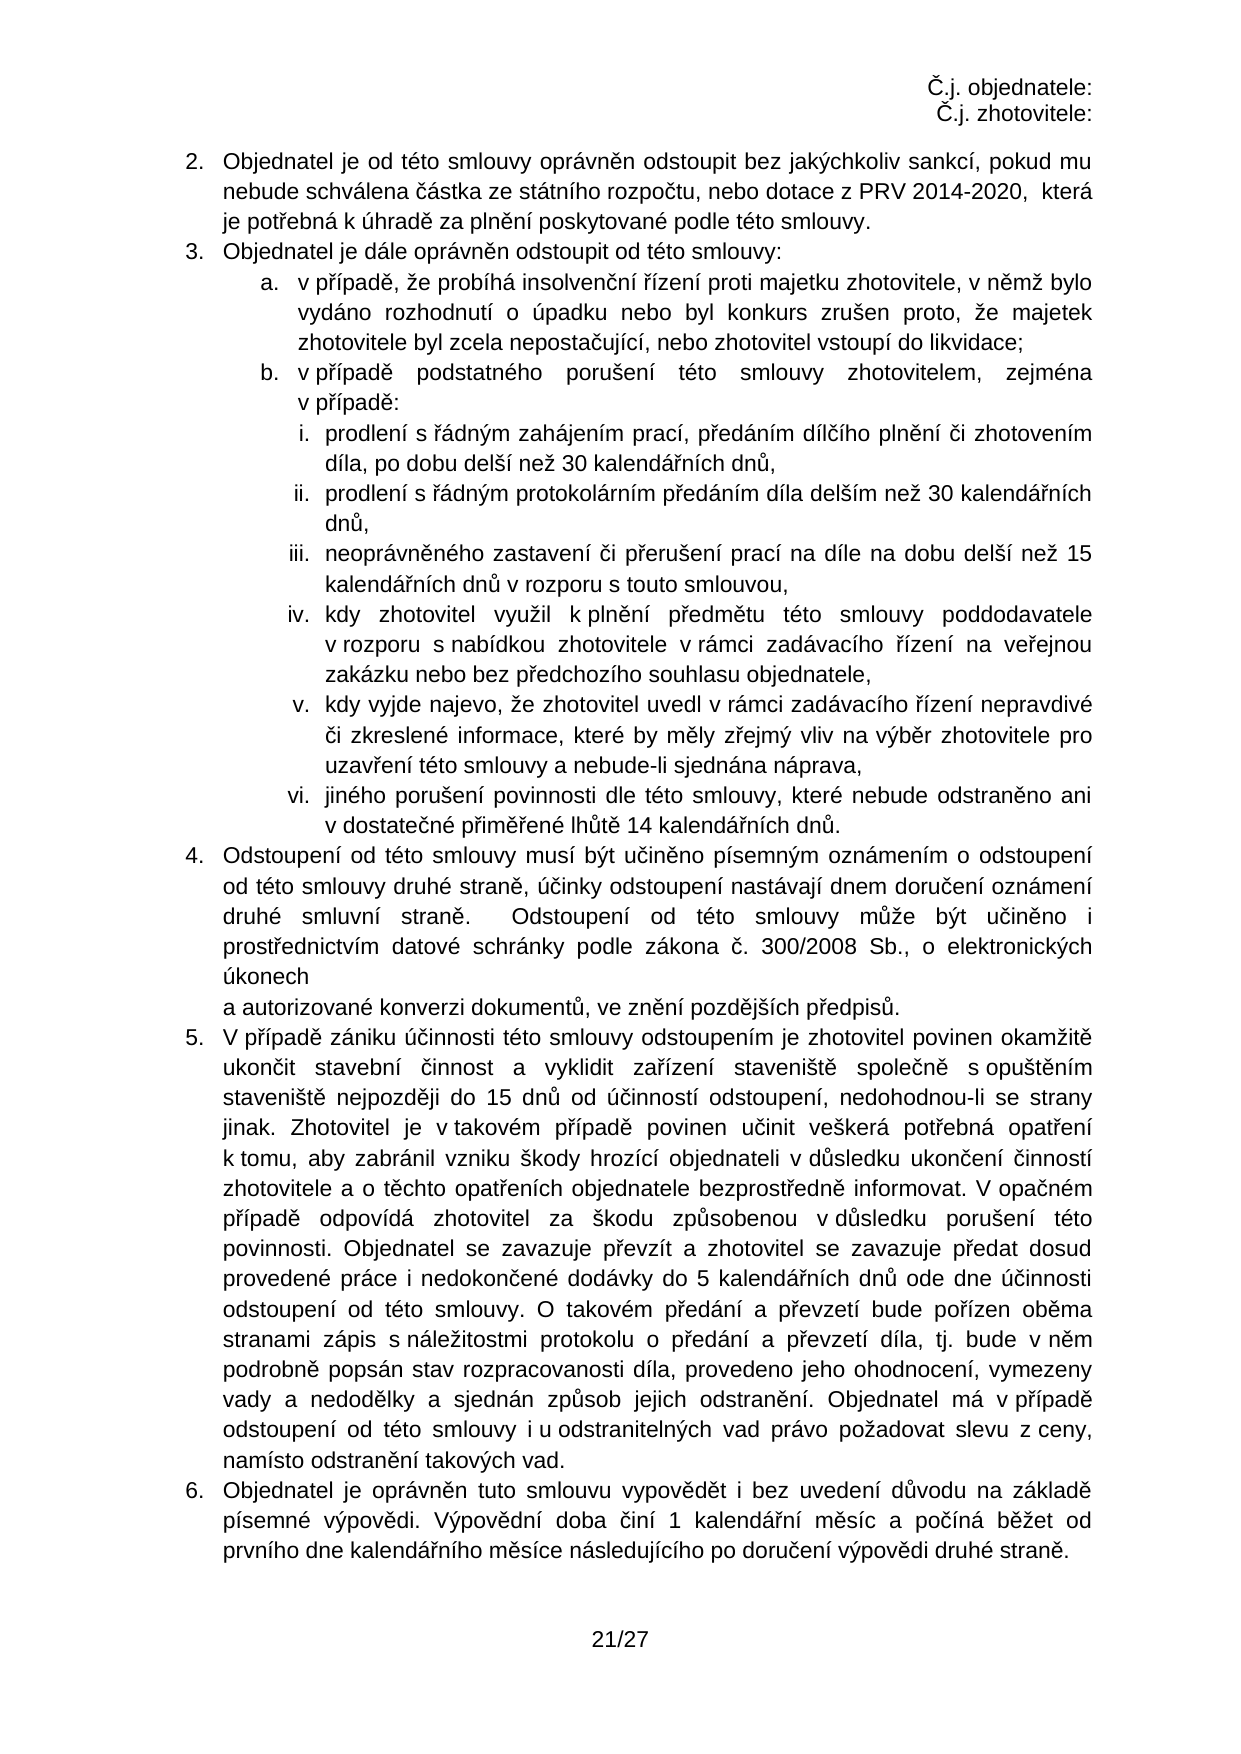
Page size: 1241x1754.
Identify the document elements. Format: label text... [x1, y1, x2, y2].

list prodlení s řádným protokolárním předáním díla delším než 30 kalendářních dnů, [310, 480, 1093, 536]
list neoprávněného zastavení či přerušení prací na díle na dobu delší než 15 kalendářních dnů v rozporu s touto smlouvou, [310, 540, 1093, 597]
list v případě podstatného porušení této smlouvy zhotovitelem, zejména v případě: [260, 359, 1093, 416]
list Objednatel je oprávněn tuto smlouvu vypovědět i bez uvedení důvodu na základě písemné výpovědi. Výpovědní doba činí 1 kalendářní měsíc a počíná běžet od prvního dne kalendářního měsíce následujícího po doručení výpovědi druhé straně. [185, 1477, 1093, 1563]
list jiného porušení povinnosti dle této smlouvy, které nebude odstraněno ani v dostatečné přiměřené lhůtě 14 kalendářních dnů. [310, 782, 1093, 838]
list kdy vyjde najevo, že zhotovitel uvedl v rámci zadávacího řízení nepravdivé či zkreslené informace, které by měly zřejmý vliv na výběr zhotovitele pro uzavření této smlouvy a nebude-li sjednána náprava, [310, 691, 1093, 778]
list V případě zániku účinnosti této smlouvy odstoupením je zhotovitel povinen okamžitě ukončit stavební činnost a vyklidit zařízení staveniště společně s opuštěním staveniště nejpozději do 15 dnů od účinností odstoupení, nedohodnou-li se strany jinak. Zhotovitel je v takovém případě povinen učinit veškerá potřebná opatření k tomu, aby zabránil vzniku škody hrozící objednateli v důsledku ukončení činností zhotovitele a o těchto opatřeních objednatele bezprostředně informovat. V opačném případě odpovídá zhotovitel za škodu způsobenou v důsledku porušení této povinnosti. Objednatel se zavazuje převzít a zhotovitel se zavazuje předat dosud provedené práce i nedokončené dodávky do 5 kalendářních dnů ode dne účinnosti odstoupení od této smlouvy. O takovém předání a převzetí bude pořízen oběma stranami zápis s náležitostmi protokolu o předání a převzetí díla, tj. bude v něm podrobně popsán stav rozpracovanosti díla, provedeno jeho ohodnocení, vymezeny vady a nedodělky a sjednán způsob jejich odstranění. Objednatel má v případě odstoupení od této smlouvy i u odstranitelných vad právo požadovat slevu z ceny, namísto odstranění takových vad. [185, 1024, 1093, 1473]
list Objednatel je od této smlouvy oprávněn odstoupit bez jakýchkoliv sankcí, pokud mu nebude schválena částka ze státního rozpočtu, nebo dotace z PRV 2014-2020, která je potřebná k úhradě za plnění poskytované podle této smlouvy. [185, 148, 1093, 234]
list prodlení s řádným zahájením prací, předáním dílčího plnění či zhotovením díla, po dobu delší než 30 kalendářních dnů, [310, 419, 1093, 476]
list kdy zhotovitel využil k plnění předmětu této smlouvy poddodavatele v rozporu s nabídkou zhotovitele v rámci zadávacího řízení na veřejnou zakázku nebo bez předchozího souhlasu objednatele, [310, 601, 1093, 687]
list Objednatel je dále oprávněn odstoupit od této smlouvy: [185, 238, 1093, 264]
list Odstoupení od této smlouvy musí být učiněno písemným oznámením o odstoupení od této smlouvy druhé straně, účinky odstoupení nastávají dnem doručení oznámení druhé smluvní straně. Odstoupení od této smlouvy může být učiněno i prostřednictvím datové schránky podle zákona č. 300/2008 Sb., o elektronických úkonech a autorizované konverzi dokumentů, ve znění pozdějších předpisů. [185, 842, 1093, 1020]
list v případě, že probíhá insolvenční řízení proti majetku zhotovitele, v němž bylo vydáno rozhodnutí o úpadku nebo byl konkurs zrušen proto, že majetek zhotovitele byl zcela nepostačující, nebo zhotovitel vstoupí do likvidace; [260, 268, 1093, 355]
